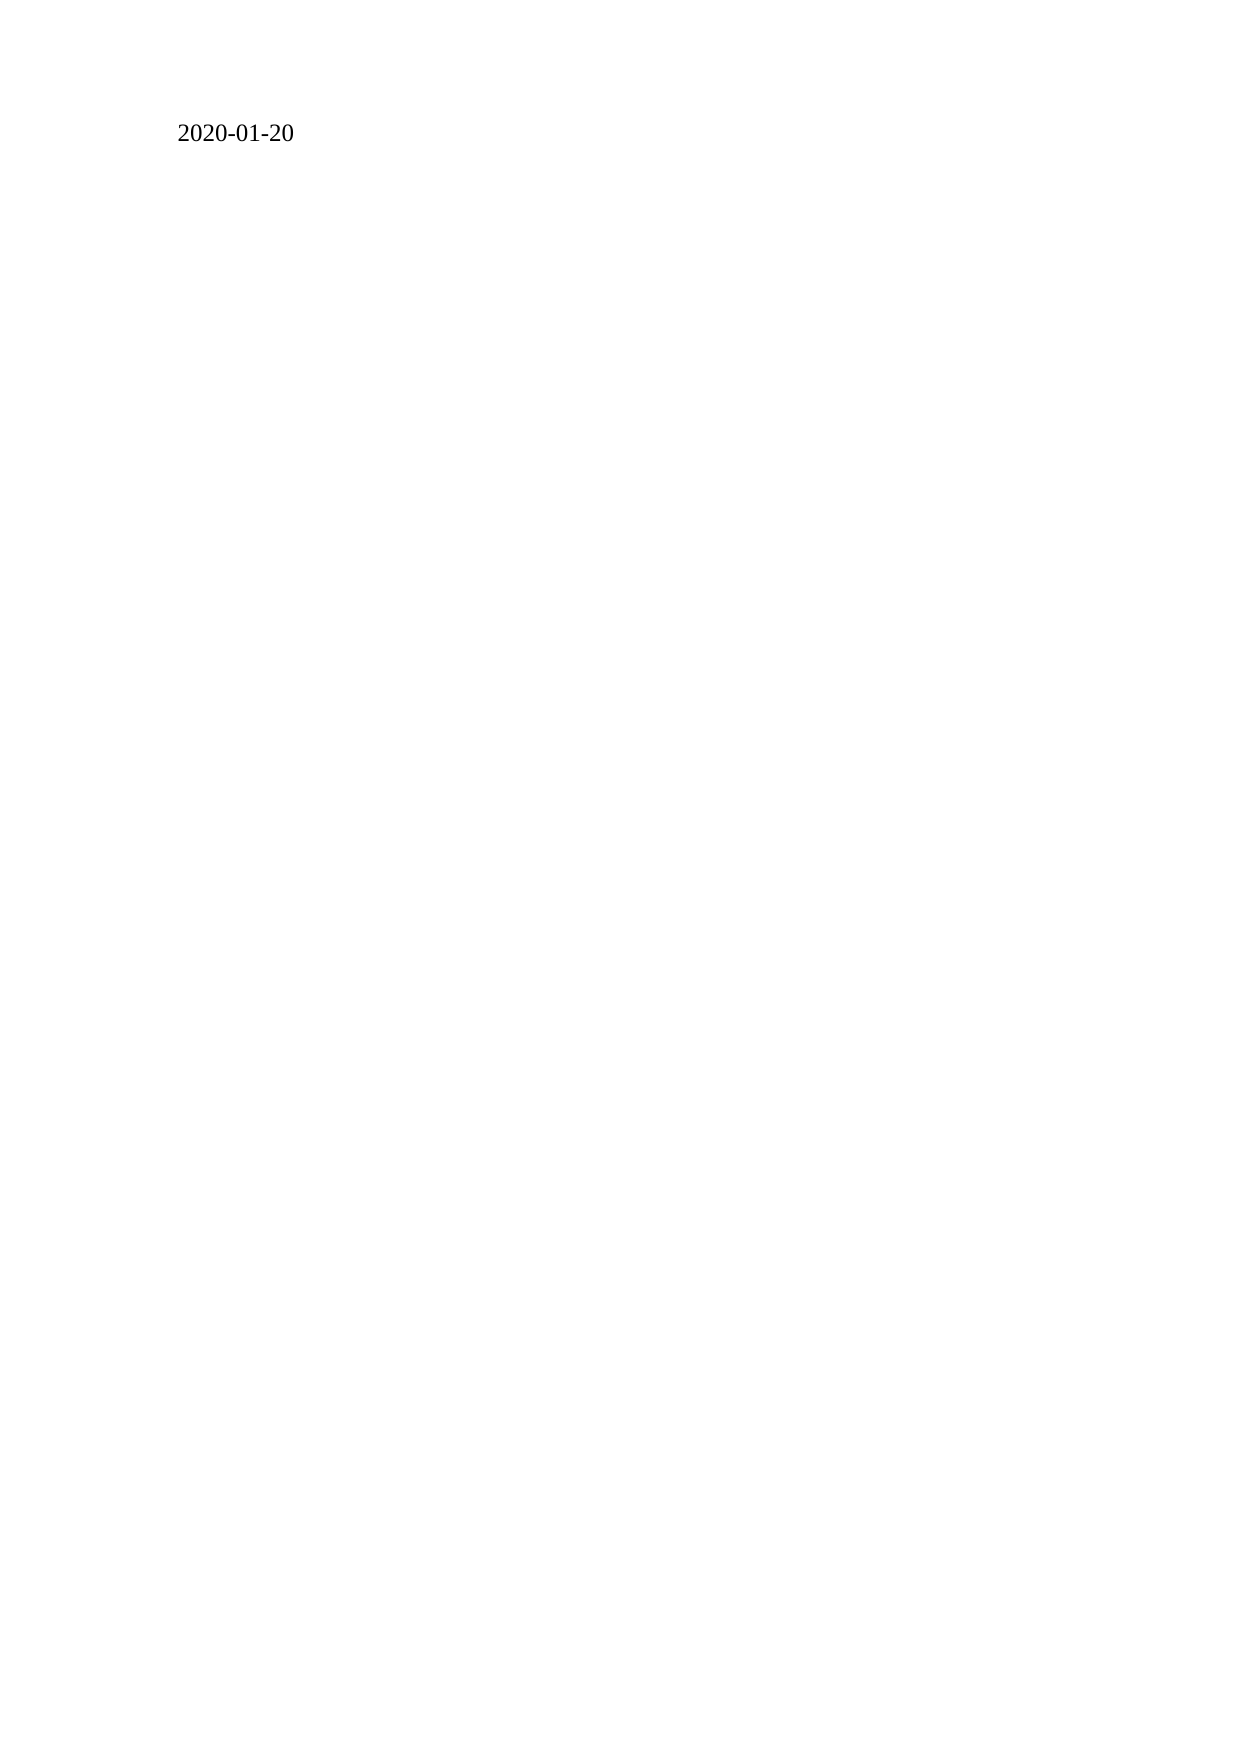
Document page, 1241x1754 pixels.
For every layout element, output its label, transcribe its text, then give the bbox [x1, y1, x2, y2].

text 2020-01-20 [177, 118, 1181, 147]
